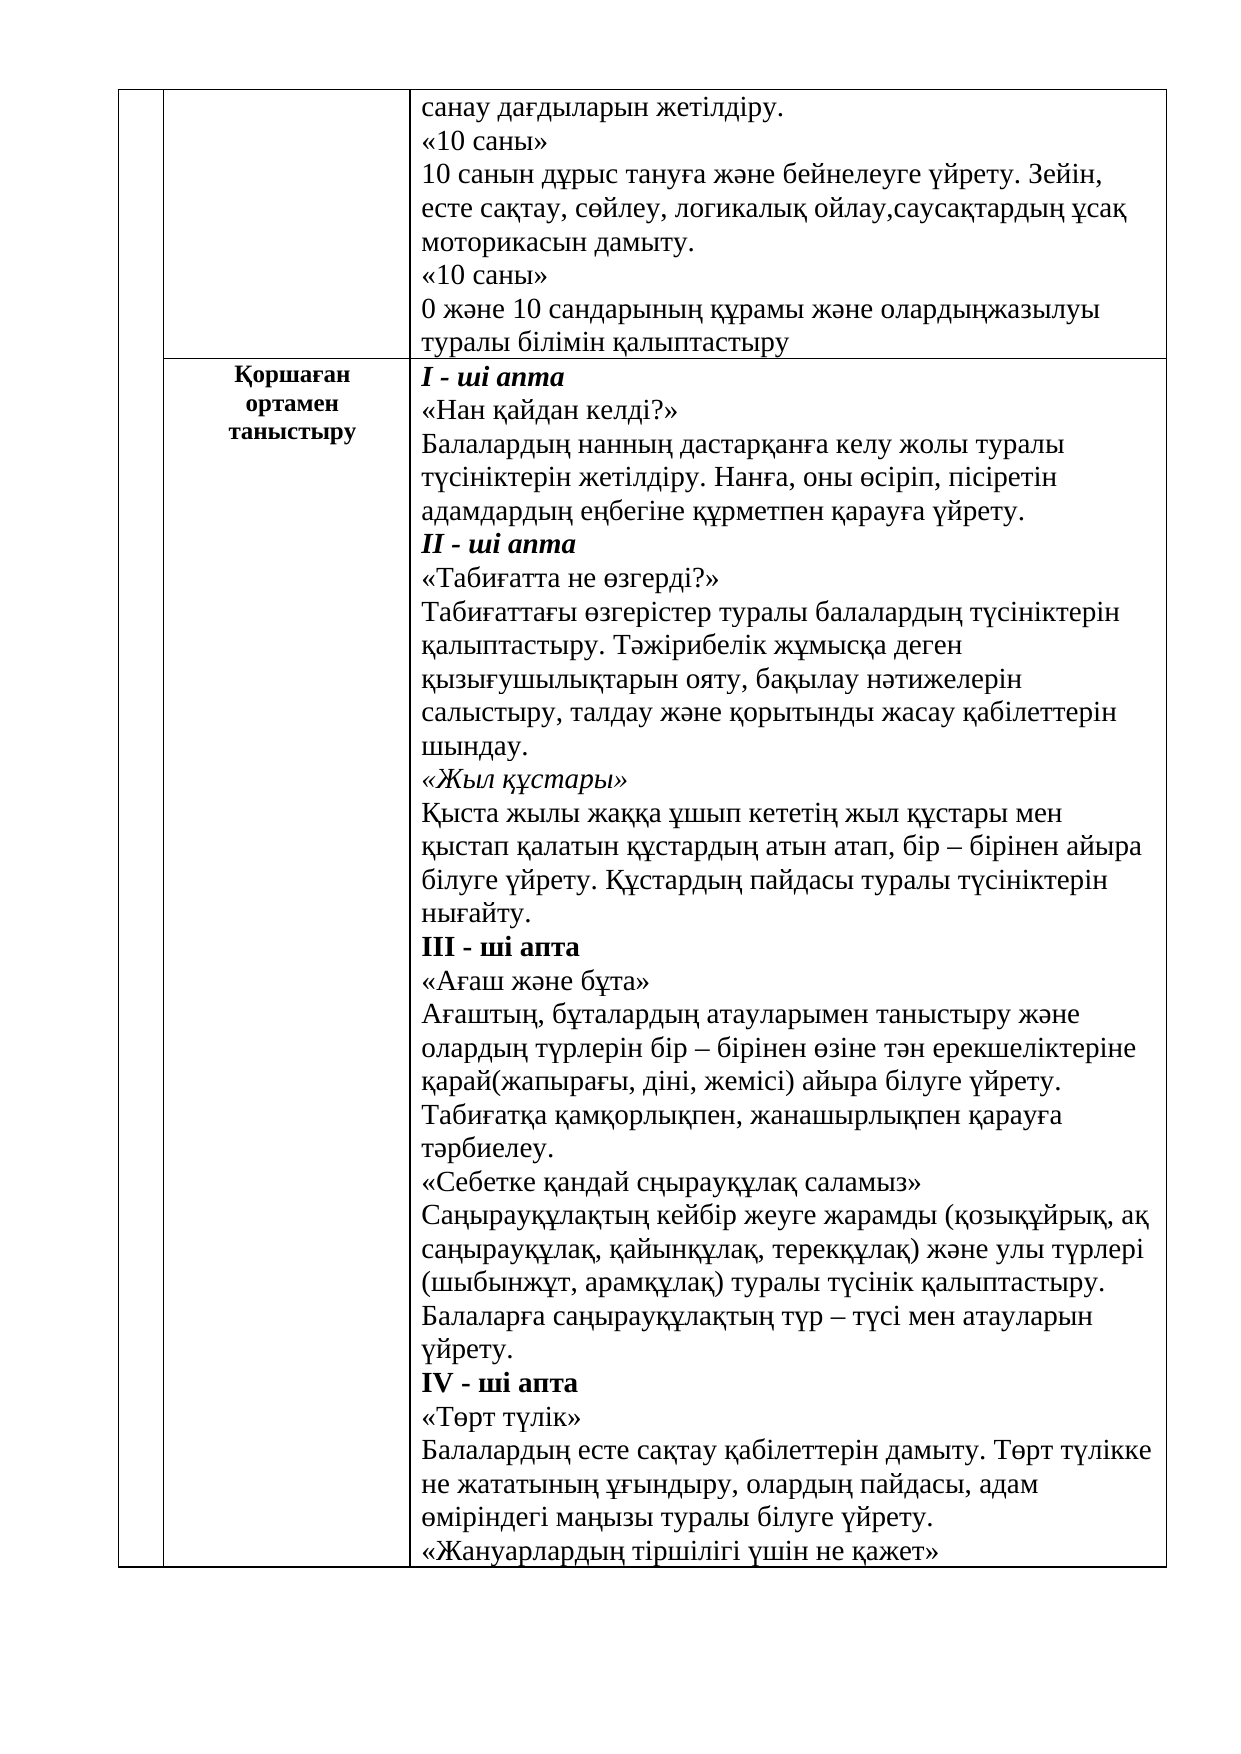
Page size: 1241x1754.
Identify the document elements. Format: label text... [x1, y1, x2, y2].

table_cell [164, 359, 409, 1566]
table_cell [164, 90, 409, 358]
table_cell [411, 90, 1166, 358]
